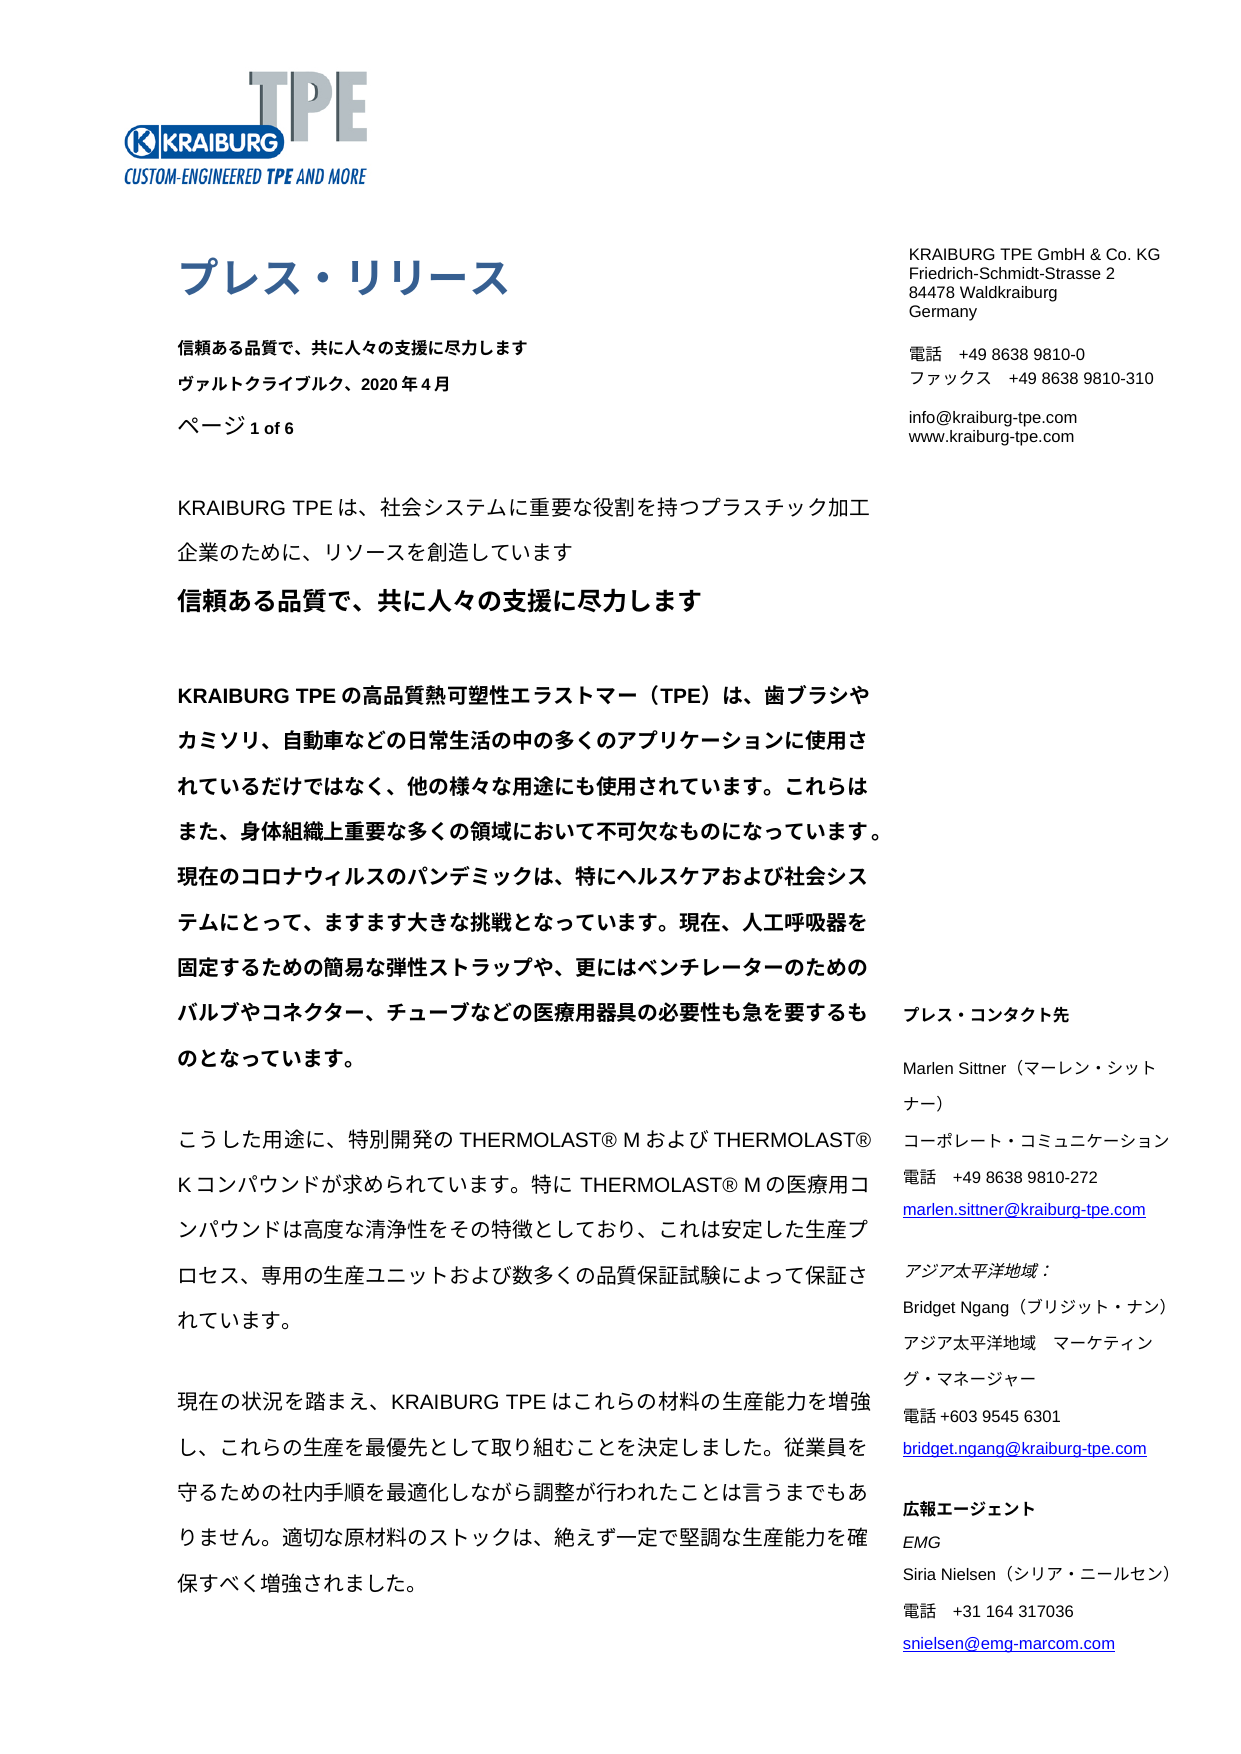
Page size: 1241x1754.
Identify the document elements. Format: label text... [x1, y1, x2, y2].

text KRAIBURG TPEの高品質熱可塑性エラストマー（TPE）は、歯ブラシやカミソリ、自動車などの日常生活の中の多くのアプリケーションに使用されているだけではなく、他の様々な用途にも使用されています。これらはまた、身体組織上重要な多くの領域において不可欠なものになっています。現在のコロナウィルスのパンデミックは、特にヘルスケアおよび社会システムにとって、ますます大きな挑戦となっています。現在、人工呼吸器を固定するための簡易な弾性ストラップや、更にはベンチレーターのためのバルブやコネクター、チューブなどの医療用器具の必要性も急を要するものとなっています。 [177, 679, 871, 1072]
text KRAIBURG TPEは、社会システムに重要な役割を持つプラスチック加工企業のために、リソースを創造しています [177, 491, 871, 567]
text こうした用途に、特別開発のTHERMOLAST® MおよびTHERMOLAST® Kコンパウンドが求められています。特にTHERMOLAST® Mの医療用コンパウンドは高度な清浄性をその特徴としており、これは安定した生産プロセス、専用の生産ユニットおよび数多くの品質保証試験によって保証されています。 [177, 1123, 871, 1334]
text 信頼ある品質で、共に人々の支援に尽力します [177, 582, 871, 618]
picture [112, 55, 379, 200]
text 現在の状況を踏まえ、KRAIBURG TPEはこれらの材料の生産能力を増強し、これらの生産を最優先として取り組むことを決定しました。従業員を守るための社内手順を最適化しながら調整が行われたことは言うまでもありません。適切な原材料のストックは、絶えず一定で堅調な生産能力を確保すべく増強されました。 [177, 1386, 871, 1597]
